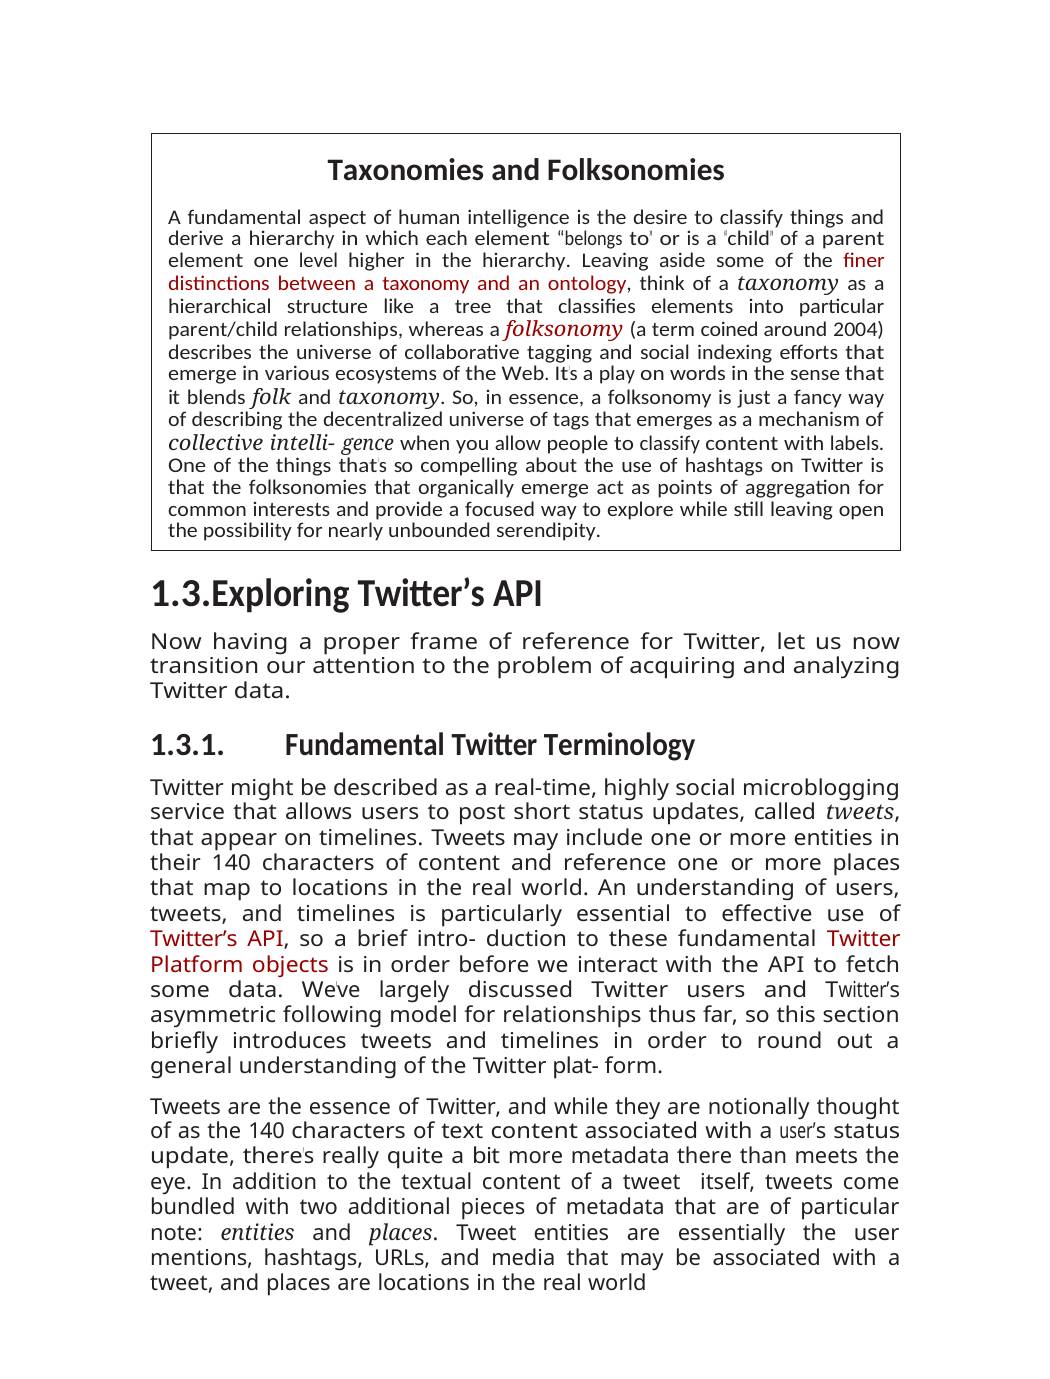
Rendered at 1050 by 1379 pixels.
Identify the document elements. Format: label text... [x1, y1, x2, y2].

text Twitter might be described as a real-time, highly social microblogging service that allows users to post short status updates, called tweets, that appear on timelines. Tweets may include one or more entities in their 140 characters of content and reference one or more places that map to locations in the real world. An understanding of users, tweets, and timelines is particularly essential to effective use of Twitter’s API, so a brief intro‐ duction to these fundamental Twitter Platform objects is in order before we interact with the API to fetch some data. We’ve largely discussed Twitter users and Twitter’s asymmetric following model for relationships thus far, so this section briefly introduces tweets and timelines in order to round out a general understanding of the Twitter plat‐ form. [150, 775, 900, 1080]
text Now having a proper frame of reference for Twitter, let us now transition our attention to the problem of acquiring and analyzing Twitter data. [150, 629, 900, 705]
text Tweets are the essence of Twitter, and while they are notionally thought of as the 140 characters of text content associated with a user’s status update, there’s really quite a bit more metadata there than meets the eye. In addition to the textual content of a tweet itself, tweets come bundled with two additional pieces of metadata that are of particular note: entities and places. Tweet entities are essentially the user mentions, hashtags, URLs, and media that may be associated with a tweet, and places are locations in the real world [150, 1094, 900, 1297]
list Fundamental Twitter Terminology [150, 724, 950, 764]
list Exploring Twitter’s API [150, 568, 950, 617]
